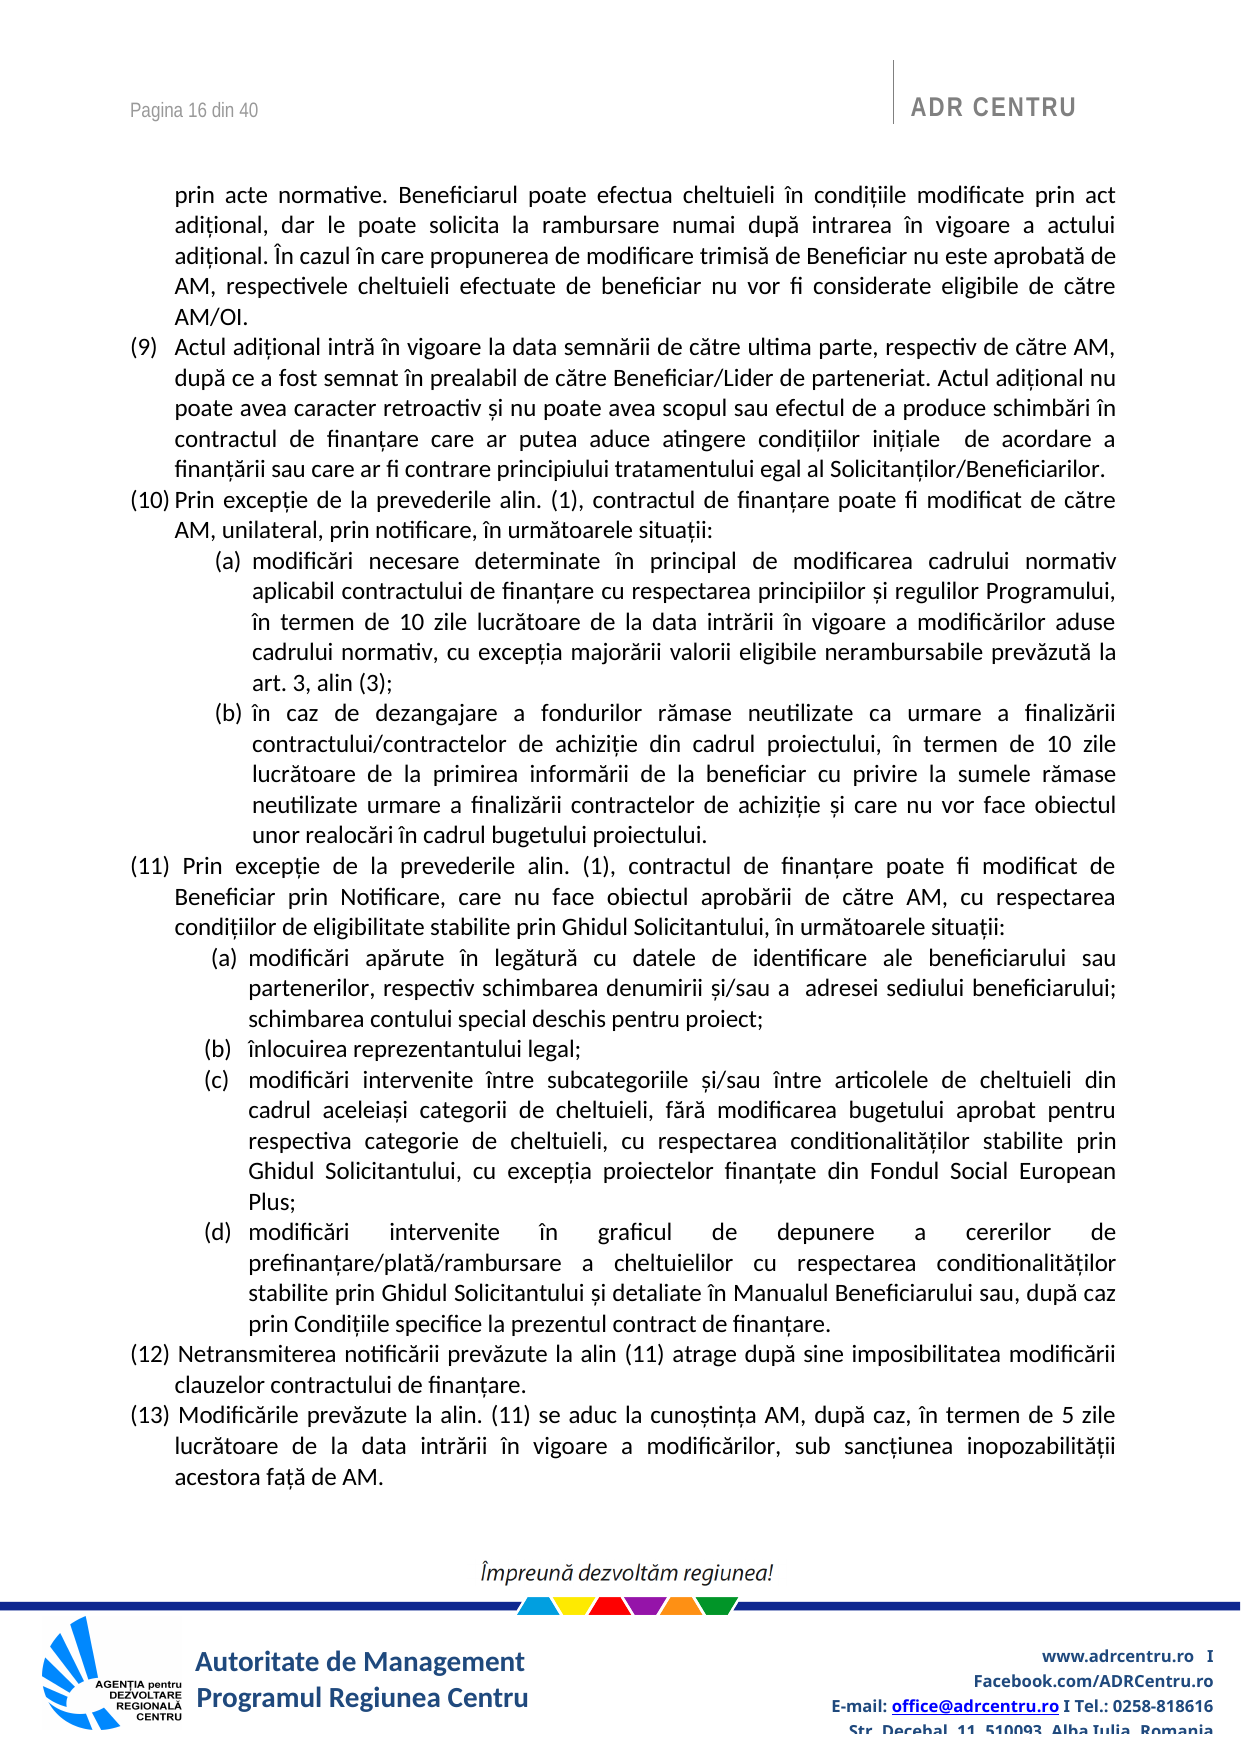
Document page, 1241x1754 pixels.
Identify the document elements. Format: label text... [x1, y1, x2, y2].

list înlocuirea reprezentantului legal; [204, 1033, 1117, 1064]
list Prin excepție de la prevederile alin. (1), contractul de finanțare poate fi modificat de către AM, unilateral, prin notificare, în următoarele situații: [130, 484, 1117, 545]
picture [42, 1616, 182, 1730]
text (13) Modificările prevăzute la alin. (11) se aduc la cunoștința AM, după caz, în termen de 5 zile lucrătoare de la data intrării în vigoare a modificărilor, sub sancțiunea inopozabilității acestora față de AM. [130, 1399, 1117, 1491]
list modificări intervenite în graficul de depunere a cererilor de prefinanțare/plată/rambursare a cheltuielilor cu respectarea conditionalităților stabilite prin Ghidul Solicitantului și detaliate în Manualul Beneficiarului sau, după caz prin Condițiile specifice la prezentul contract de finanțare. [204, 1216, 1117, 1338]
list modificări apărute în legătură cu datele de identificare ale beneficiarului sau partenerilor, respectiv schimbarea denumirii și/sau a adresei sediului beneficiarului; schimbarea contului special deschis pentru proiect; [211, 942, 1117, 1033]
picture [467, 1559, 786, 1586]
text (11) Prin excepție de la prevederile alin. (1), contractul de finanțare poate fi modificat de Beneficiar prin Notificare, care nu face obiectul aprobării de către AM, cu respectarea condițiilor de eligibilitate stabilite prin Ghidul Solicitantului, în următoarele situații: [130, 850, 1117, 942]
list modificări intervenite între subcategoriile și/sau între articolele de cheltuieli din cadrul aceleiași categorii de cheltuieli, fără modificarea bugetului aprobat pentru respectiva categorie de cheltuieli, cu respectarea conditionalităților stabilite prin Ghidul Solicitantului, cu excepția proiectelor finanțate din Fondul Social European Plus; [204, 1064, 1117, 1216]
text (12) Netransmiterea notificării prevăzute la alin (11) atrage după sine imposibilitatea modificării clauzelor contractului de finanțare. [130, 1338, 1117, 1399]
list Actul adițional intră în vigoare la data semnării de către ultima parte, respectiv de către AM, după ce a fost semnat în prealabil de către Beneficiar/Lider de parteneriat. Actul adițional nu poate avea caracter retroactiv și nu poate avea scopul sau efectul de a produce schimbări în contractul de finanțare care ar putea aduce atingere condițiilor inițiale de acordare a finanțării sau care ar fi contrare principiului tratamentului egal al Solicitanților/Beneficiarilor. [130, 331, 1117, 484]
picture [550, 1597, 1241, 1615]
picture [0, 1597, 526, 1615]
list modificări necesare determinate în principal de modificarea cadrului normativ aplicabil contractului de finanțare cu respectarea principiilor și regulilor Programului, în termen de 10 zile lucrătoare de la data intrării în vigoare a modificărilor aduse cadrului normativ, cu excepția majorării valorii eligibile nerambursabile prevăzută la art. 3, alin (3); [214, 545, 1117, 698]
list în caz de dezangajare a fondurilor rămase neutilizate ca urmare a finalizării contractului/contractelor de achiziție din cadrul proiectului, în termen de 10 zile lucrătoare de la primirea informării de la beneficiar cu privire la sumele rămase neutilizate urmare a finalizării contractelor de achiziție și care nu vor face obiectul unor realocări în cadrul bugetului proiectului. [214, 698, 1117, 850]
